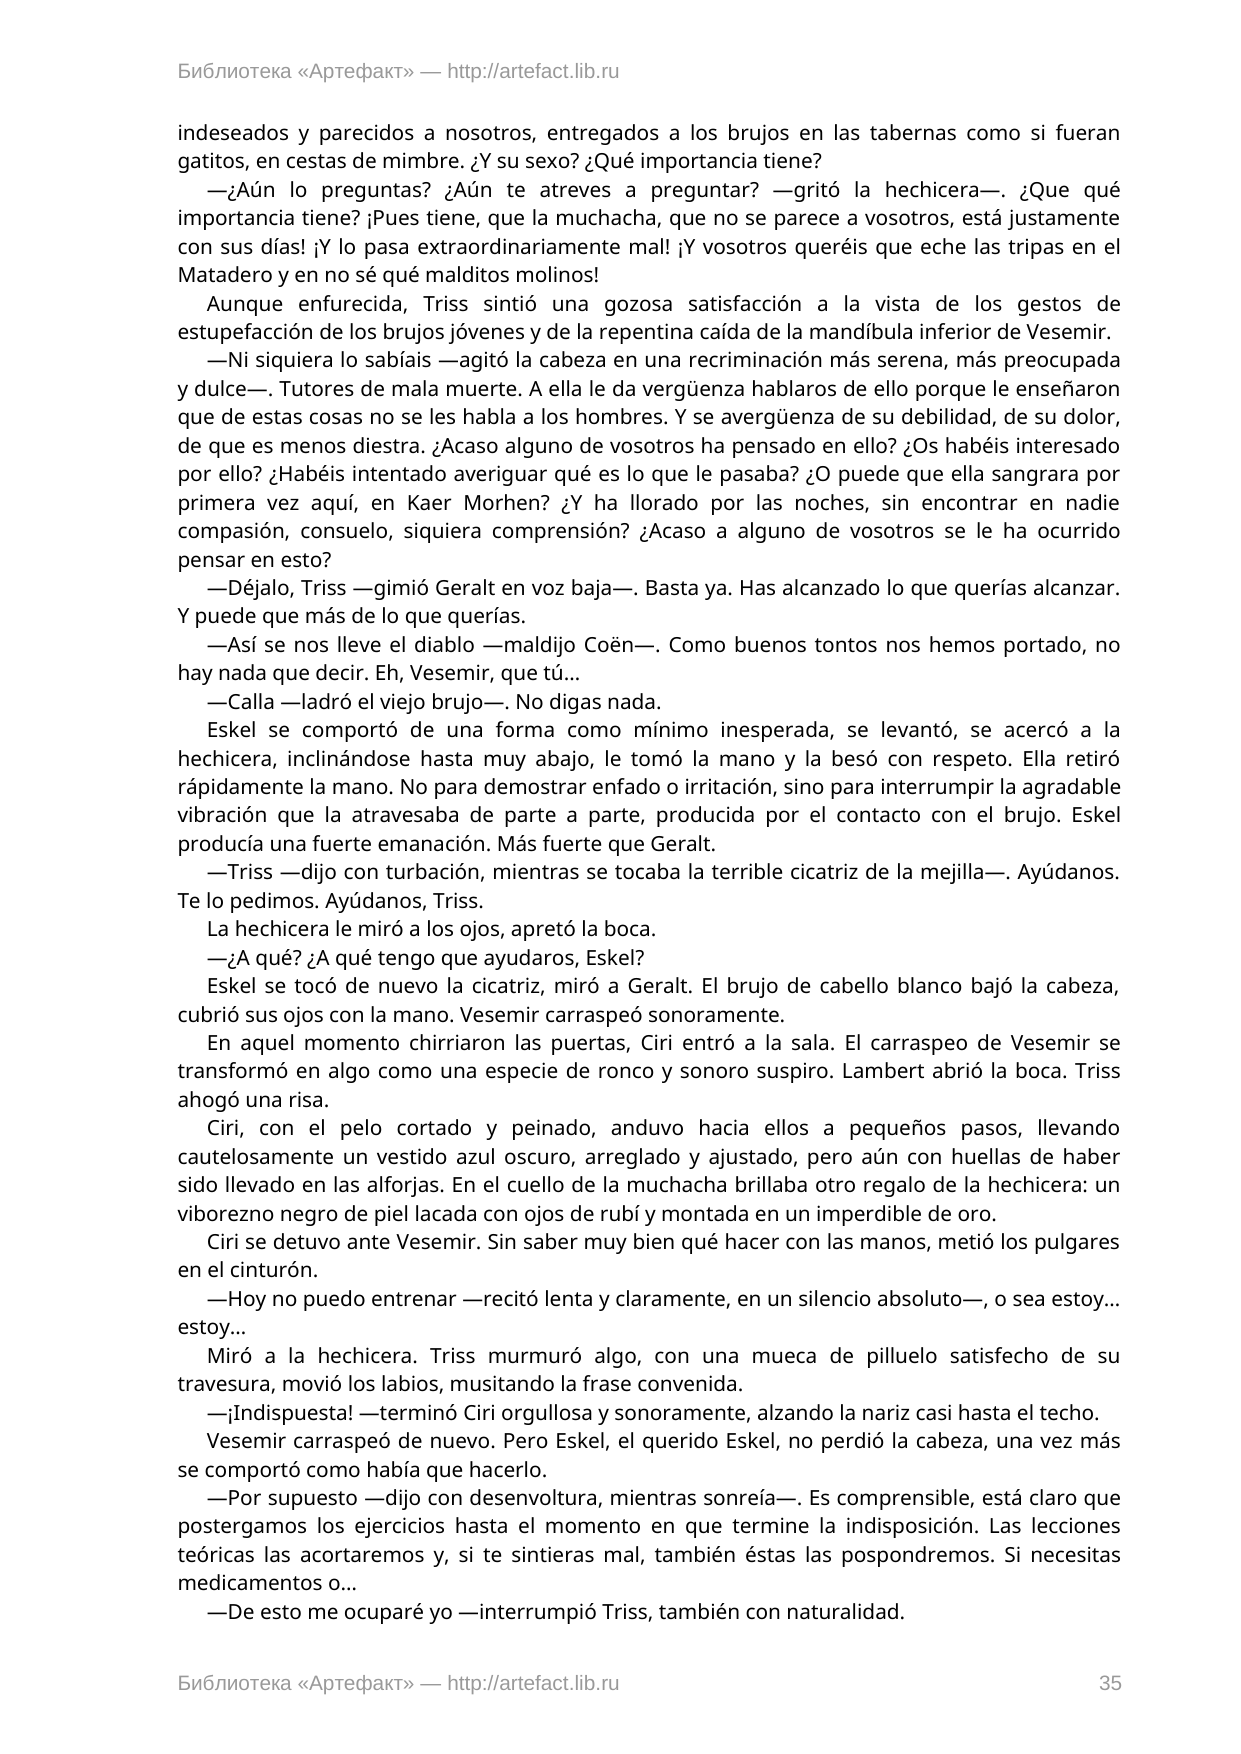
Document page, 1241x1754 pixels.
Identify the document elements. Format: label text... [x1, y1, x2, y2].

text Ciri, con el pelo cortado y peinado, anduvo hacia ellos a pequeños pasos, llevando cautelosamente un vestido azul oscuro, arreglado y ajustado, pero aún con huellas de haber sido llevado en las alforjas. En el cuello de la muchacha brillaba otro regalo de la hechicera: un viborezno negro de piel lacada con ojos de rubí y montada en un imperdible de oro. [177, 1113, 1122, 1227]
text —Ni siquiera lo sabíais —agitó la cabeza en una recriminación más serena, más preocupada y dulce—. Tutores de mala muerte. A ella le da vergüenza hablaros de ello porque le enseñaron que de estas cosas no se les habla a los hombres. Y se avergüenza de su debilidad, de su dolor, de que es menos diestra. ¿Acaso alguno de vosotros ha pensado en ello? ¿Os habéis interesado por ello? ¿Habéis intentado averiguar qué es lo que le pasaba? ¿O puede que ella sangrara por primera vez aquí, en Kaer Morhen? ¿Y ha llorado por las noches, sin encontrar en nadie compasión, consuelo, siquiera comprensión? ¿Acaso a alguno de vosotros se le ha ocurrido pensar en esto? [177, 346, 1122, 573]
text Ciri se detuvo ante Vesemir. Sin saber muy bien qué hacer con las manos, metió los pulgares en el cinturón. [177, 1227, 1122, 1284]
text —¿Aún lo preguntas? ¿Aún te atreves a preguntar? —gritó la hechicera—. ¿Que qué importancia tiene? ¡Pues tiene, que la muchacha, que no se parece a vosotros, está justamente con sus días! ¡Y lo pasa extraordinariamente mal! ¡Y vosotros queréis que eche las tripas en el Matadero y en no sé qué malditos molinos! [177, 175, 1122, 289]
text —Déjalo, Triss —gimió Geralt en voz baja—. Basta ya. Has alcanzado lo que querías alcanzar. Y puede que más de lo que querías. [177, 573, 1122, 630]
text —Así se nos lleve el diablo —maldijo Coën—. Como buenos tontos nos hemos portado, no hay nada que decir. Eh, Vesemir, que tú… [177, 630, 1122, 687]
text La hechicera le miró a los ojos, apretó la boca. [177, 914, 1122, 943]
text En aquel momento chirriaron las puertas, Ciri entró a la sala. El carraspeo de Vesemir se transformó en algo como una especie de ronco y sonoro suspiro. Lambert abrió la boca. Triss ahogó una risa. [177, 1028, 1122, 1113]
text Eskel se tocó de nuevo la cicatriz, miró a Geralt. El brujo de cabello blanco bajó la cabeza, cubrió sus ojos con la mano. Vesemir carraspeó sonoramente. [177, 971, 1122, 1028]
text —Calla —ladró el viejo brujo—. No digas nada. [177, 687, 1122, 715]
text —¡Indispuesta! —terminó Ciri orgullosa y sonoramente, alzando la nariz casi hasta el techo. [177, 1398, 1122, 1426]
text Eskel se comportó de una forma como mínimo inesperada, se levantó, se acercó a la hechicera, inclinándose hasta muy abajo, le tomó la mano y la besó con respeto. Ella retiró rápidamente la mano. No para demostrar enfado o irritación, sino para interrumpir la agradable vibración que la atravesaba de parte a parte, producida por el contacto con el brujo. Eskel producía una fuerte emanación. Más fuerte que Geralt. [177, 715, 1122, 857]
text Vesemir carraspeó de nuevo. Pero Eskel, el querido Eskel, no perdió la cabeza, una vez más se comportó como había que hacerlo. [177, 1426, 1122, 1483]
text —¿A qué? ¿A qué tengo que ayudaros, Eskel? [177, 943, 1122, 971]
text Miró a la hechicera. Triss murmuró algo, con una mueca de pilluelo satisfecho de su travesura, movió los labios, musitando la frase convenida. [177, 1341, 1122, 1398]
text Aunque enfurecida, Triss sintió una gozosa satisfacción a la vista de los gestos de estupefacción de los brujos jóvenes y de la repentina caída de la mandíbula inferior de Vesemir. [177, 289, 1122, 346]
text —Triss —dijo con turbación, mientras se tocaba la terrible cicatriz de la mejilla—. Ayúdanos. Te lo pedimos. Ayúdanos, Triss. [177, 857, 1122, 914]
text —Por supuesto —dijo con desenvoltura, mientras sonreía—. Es comprensible, está claro que postergamos los ejercicios hasta el momento en que termine la indisposición. Las lecciones teóricas las acortaremos y, si te sintieras mal, también éstas las pospondremos. Si necesitas medicamentos o… [177, 1483, 1122, 1597]
text —De esto me ocuparé yo —interrumpió Triss, también con naturalidad. [177, 1597, 1122, 1625]
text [177, 118, 1122, 175]
text —Hoy no puedo entrenar —recitó lenta y claramente, en un silencio absoluto—, o sea estoy… estoy… [177, 1284, 1122, 1341]
